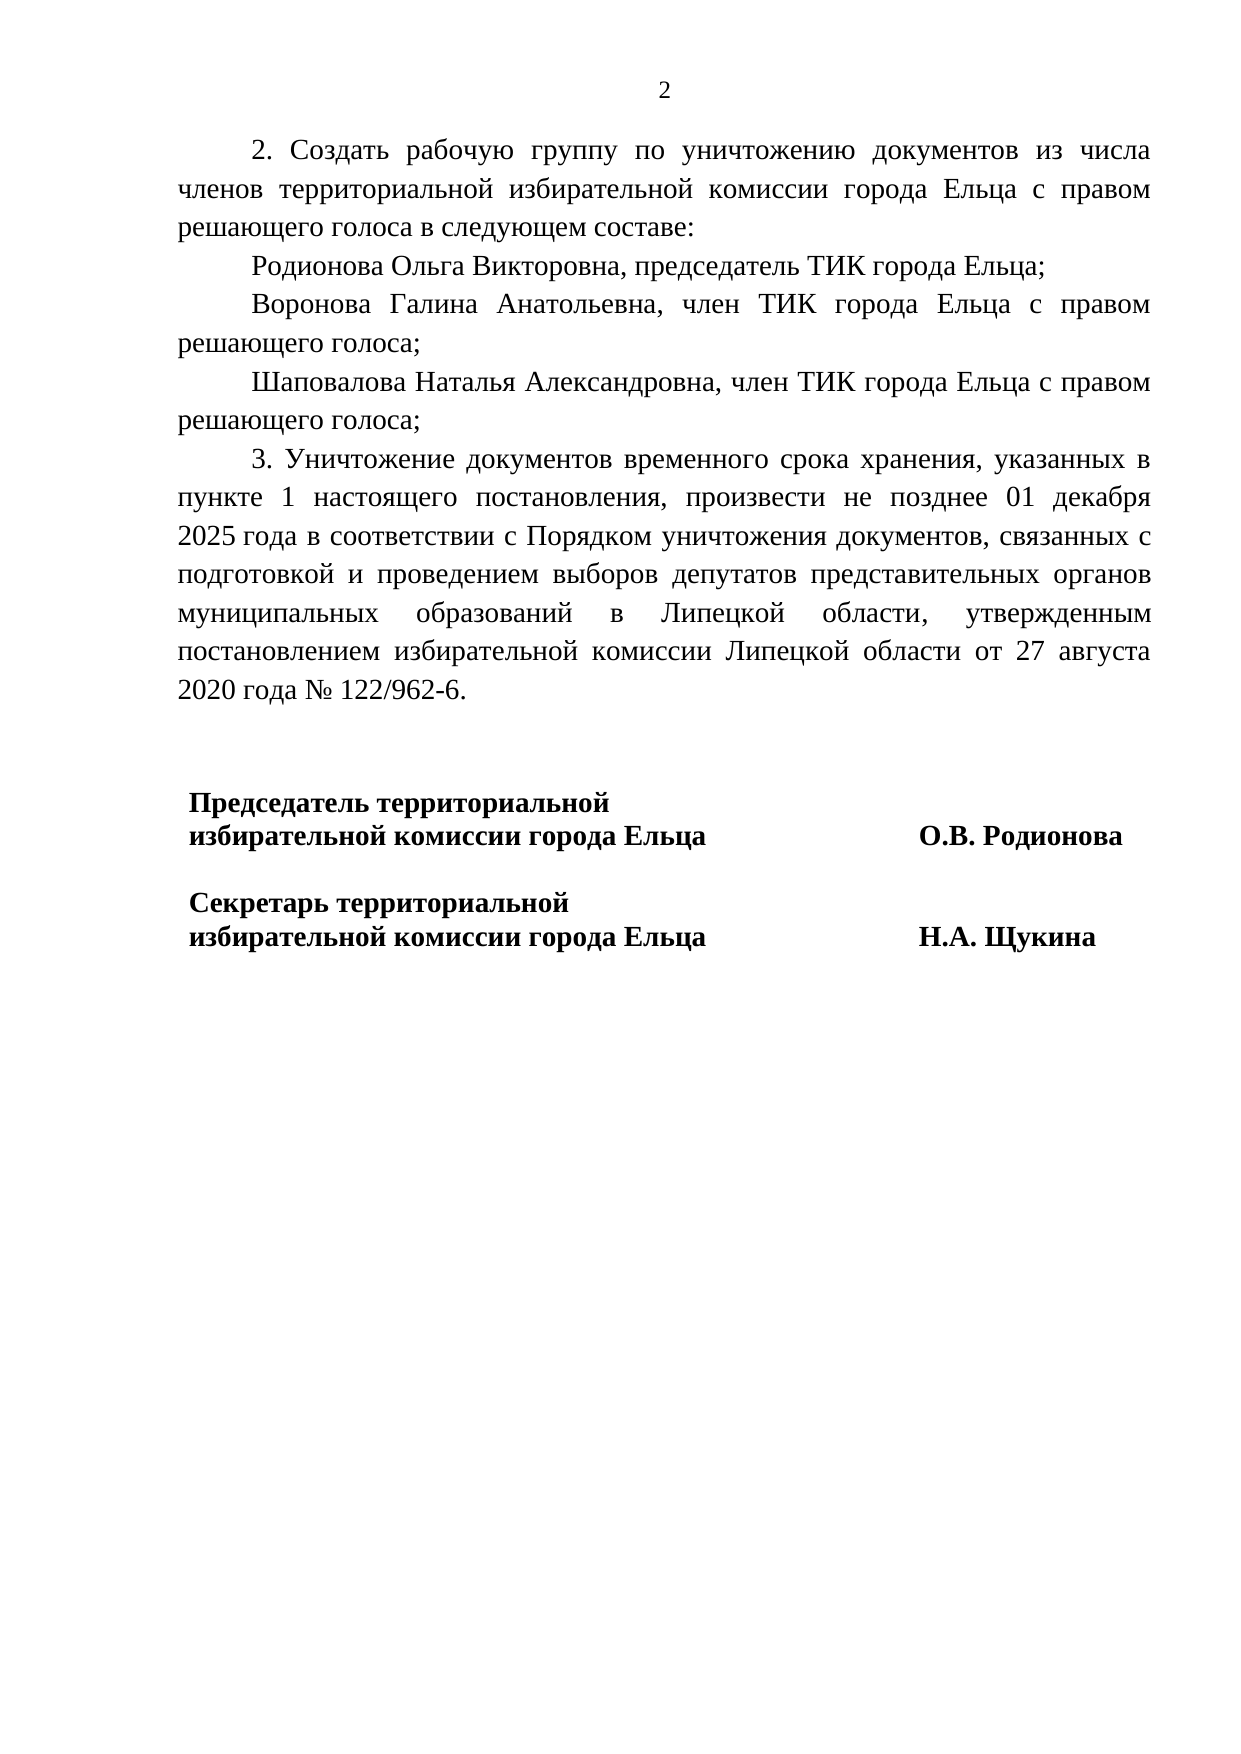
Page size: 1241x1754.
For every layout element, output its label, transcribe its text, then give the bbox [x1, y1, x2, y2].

text Родионова Ольга Викторовна, председатель ТИК города Ельца; [177, 248, 1152, 282]
text 3. Уничтожение документов временного срока хранения, указанных в пункте 1 настоящего постановления, произвести не позднее 01 декабря 2025 года в соответствии с Порядком уничтожения документов, связанных с подготовкой и проведением выборов депутатов представительных органов муниципальных образований в Липецкой области, утвержденным постановлением избирательной комиссии Липецкой области от 27 августа 2020 года № 122/962-6. [177, 441, 1152, 706]
text Воронова Галина Анатольевна, член ТИК города Ельца с правом решающего голоса; [177, 287, 1152, 359]
table_cell Секретарь территориальной избирательной комиссии города Ельца [177, 886, 907, 953]
table_header Председатель территориальной избирательной комиссии города Ельца [177, 785, 907, 886]
table_cell Н.А. Щукина [908, 886, 1152, 953]
table_header О.В. Родионова [908, 785, 1152, 886]
text 2. Создать рабочую группу по уничтожению документов из числа членов территориальной избирательной комиссии города Ельца с правом решающего голоса в следующем составе: [177, 132, 1152, 243]
text Шаповалова Наталья Александровна, член ТИК города Ельца с правом решающего голоса; [177, 364, 1152, 436]
